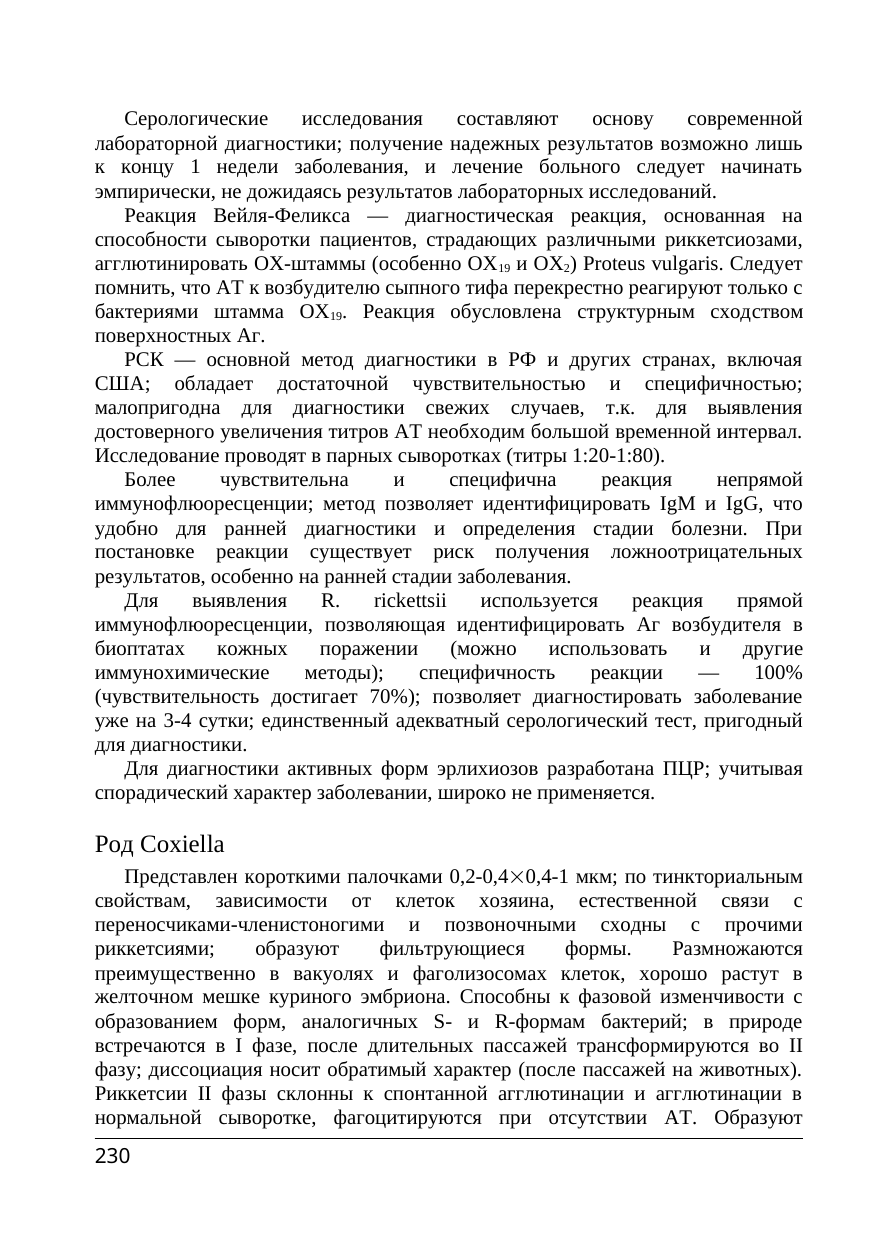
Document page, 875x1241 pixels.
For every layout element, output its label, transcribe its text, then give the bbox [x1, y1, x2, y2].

text Для выявления R. rickettsii используется реакция прямой иммунофлюоресценции, позволяющая идентифицировать Аг возбудителя в биоптатах кожных поражении (можно использовать и другие иммунохимические методы); специфичность реакции — 100% (чувствительность достигает 70%); позволяет диагностировать заболевание уже на 3-4 сутки; единственный адекватный серологический тест, пригодный для диагностики. [94, 588, 803, 756]
text РСК — основной метод диагностики в РФ и других странах, включая США; обладает достаточной чувствительностью и специфичностью; малопригодна для диагностики свежих случаев, т.к. для выявления достоверного увеличения титров AT необходим большой временной интервал. Исследование проводят в парных сыворотках (титры 1:20-1:80). [94, 347, 803, 467]
text Для диагностики активных форм эрлихиозов разработана ПЦР; учитывая спорадический характер заболевании, широко не применяется. [94, 756, 803, 804]
subtitle Род Coxiella [94, 829, 803, 858]
text Реакция Вейля-Феликса — диагностическая реакция, основанная на способности сыворотки пациентов, страдающих различными риккетсиозами, агглютинировать ОХ-штаммы (особенно ОХ19 и OX2) Proteus vulgaris. Следует помнить, что AT к возбудителю сыпного тифа перекрестно реагируют только с бактериями штамма ОХ19. Реакция обусловлена структурным сходством поверхностных Аг. [94, 203, 803, 347]
text Более чувствительна и специфична реакция непрямой иммунофлюоресценции; метод позволяет идентифицировать IgM и IgG, что удобно для ранней диагностики и определения стадии болезни. При постановке реакции существует риск получения ложноотрицательных результатов, особенно на ранней стадии заболевания. [94, 467, 803, 588]
text Серологические исследования составляют основу современной лабораторной диагностики; получение надежных результатов возможно лишь к концу 1 недели заболевания, и лечение больного следует начинать эмпирически, не дожидаясь результатов лабораторных исследований. [94, 106, 803, 203]
